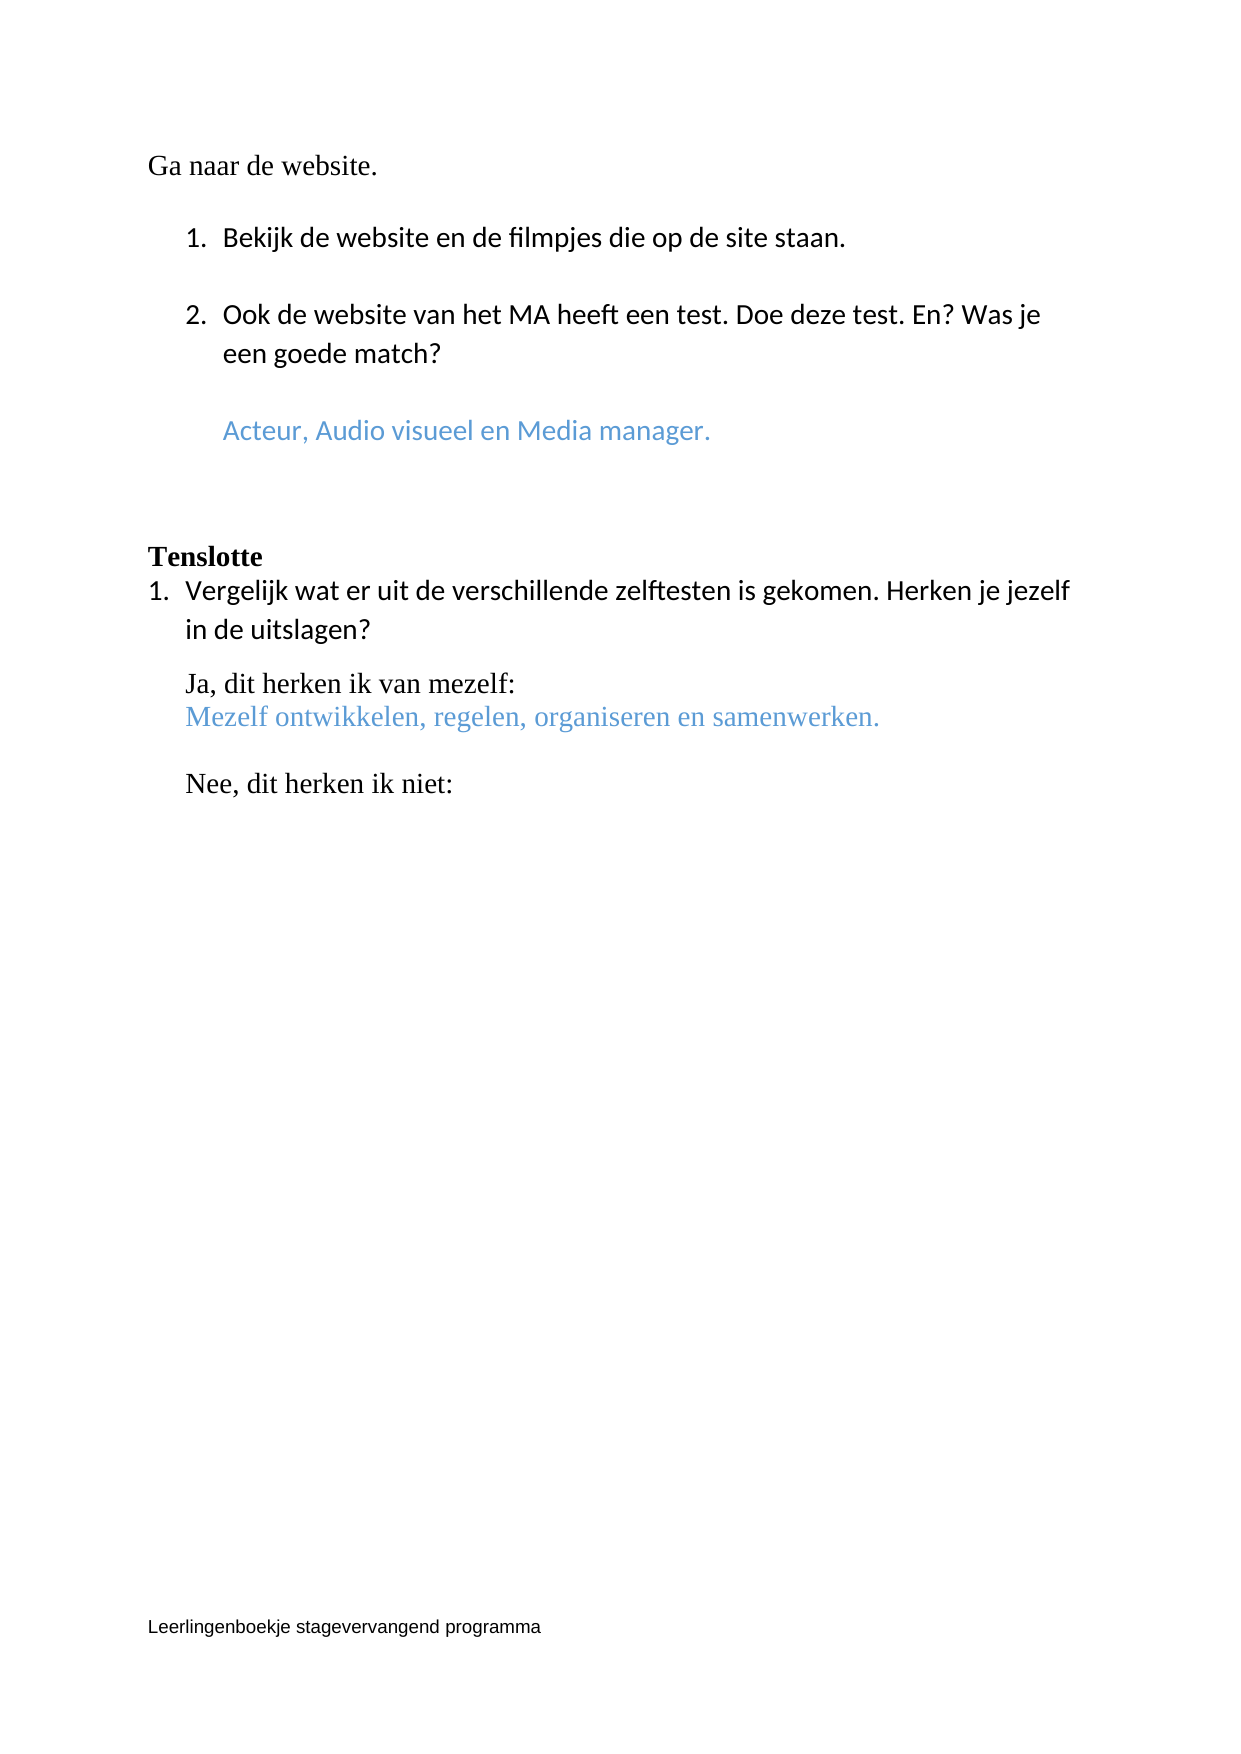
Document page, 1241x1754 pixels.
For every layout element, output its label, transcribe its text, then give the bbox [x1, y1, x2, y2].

text Mezelf ontwikkelen, regelen, organiseren en samenwerken. [185, 699, 1093, 733]
text Ga naar de website. [148, 148, 1093, 181]
text Nee, dit herken ik niet: [185, 767, 1093, 800]
list Ook de website van het MA heeft een test. Doe deze test. En? Was je een goede match? [185, 296, 1093, 371]
text Ja, dit herken ik van mezelf: [185, 666, 1093, 699]
list Bekijk de website en de filmpjes die op de site staan. [185, 219, 1093, 255]
text Tenslotte [148, 539, 1093, 572]
list Acteur, Audio visueel en Media manager. [223, 412, 1093, 447]
list Vergelijk wat er uit de verschillende zelftesten is gekomen. Herken je jezelf in de uitslagen? [148, 572, 1093, 646]
